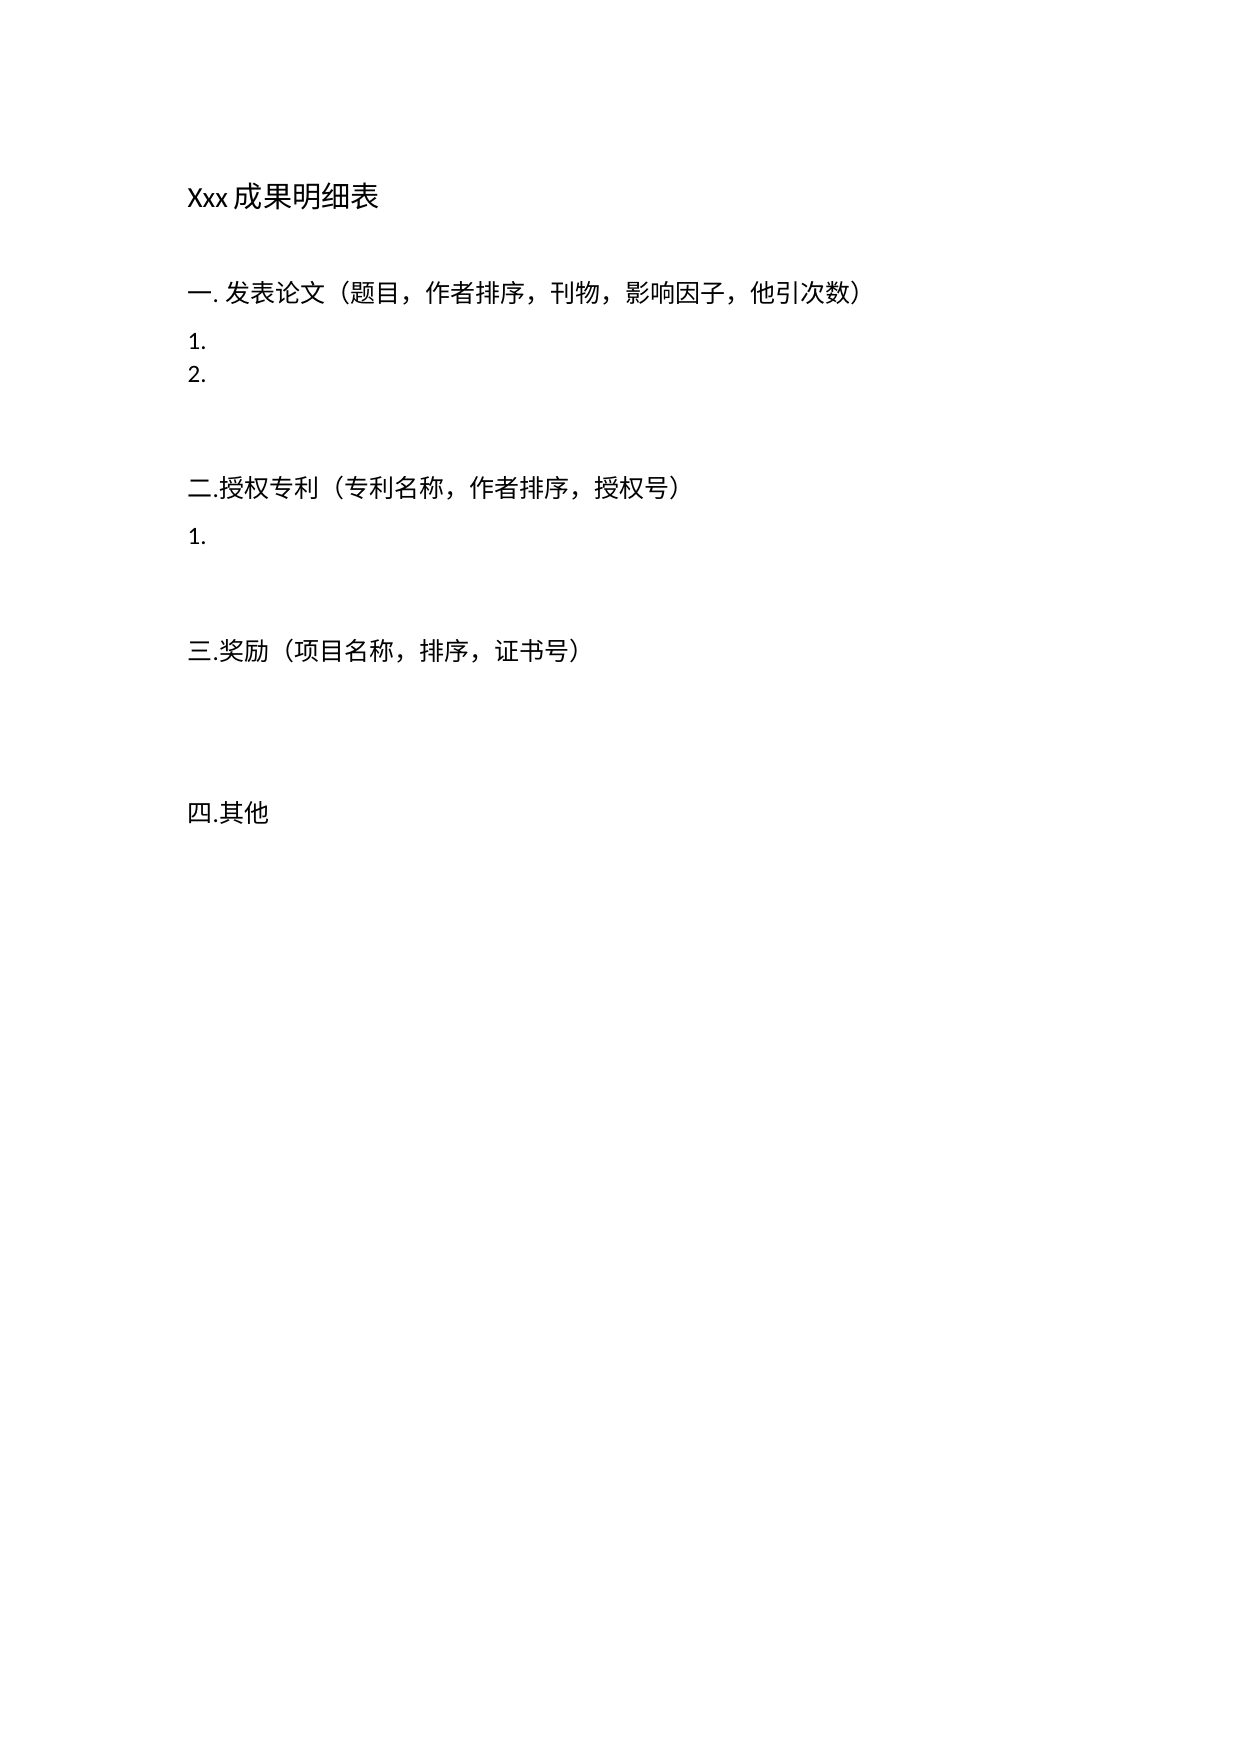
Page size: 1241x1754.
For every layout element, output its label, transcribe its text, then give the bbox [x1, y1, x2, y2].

text 1. [187, 324, 1053, 357]
text 2. [187, 357, 1053, 389]
list 发表论文（题目，作者排序，刊物，影响因子，他引次数） [187, 259, 1053, 324]
text 四.其他 [187, 779, 1053, 844]
text 三.奖励（项目名称，排序，证书号） [187, 617, 1053, 682]
text Xxx成果明细表 [187, 162, 1053, 227]
text 二.授权专利（专利名称，作者排序，授权号） [187, 454, 1053, 519]
text 1. [187, 519, 1053, 552]
